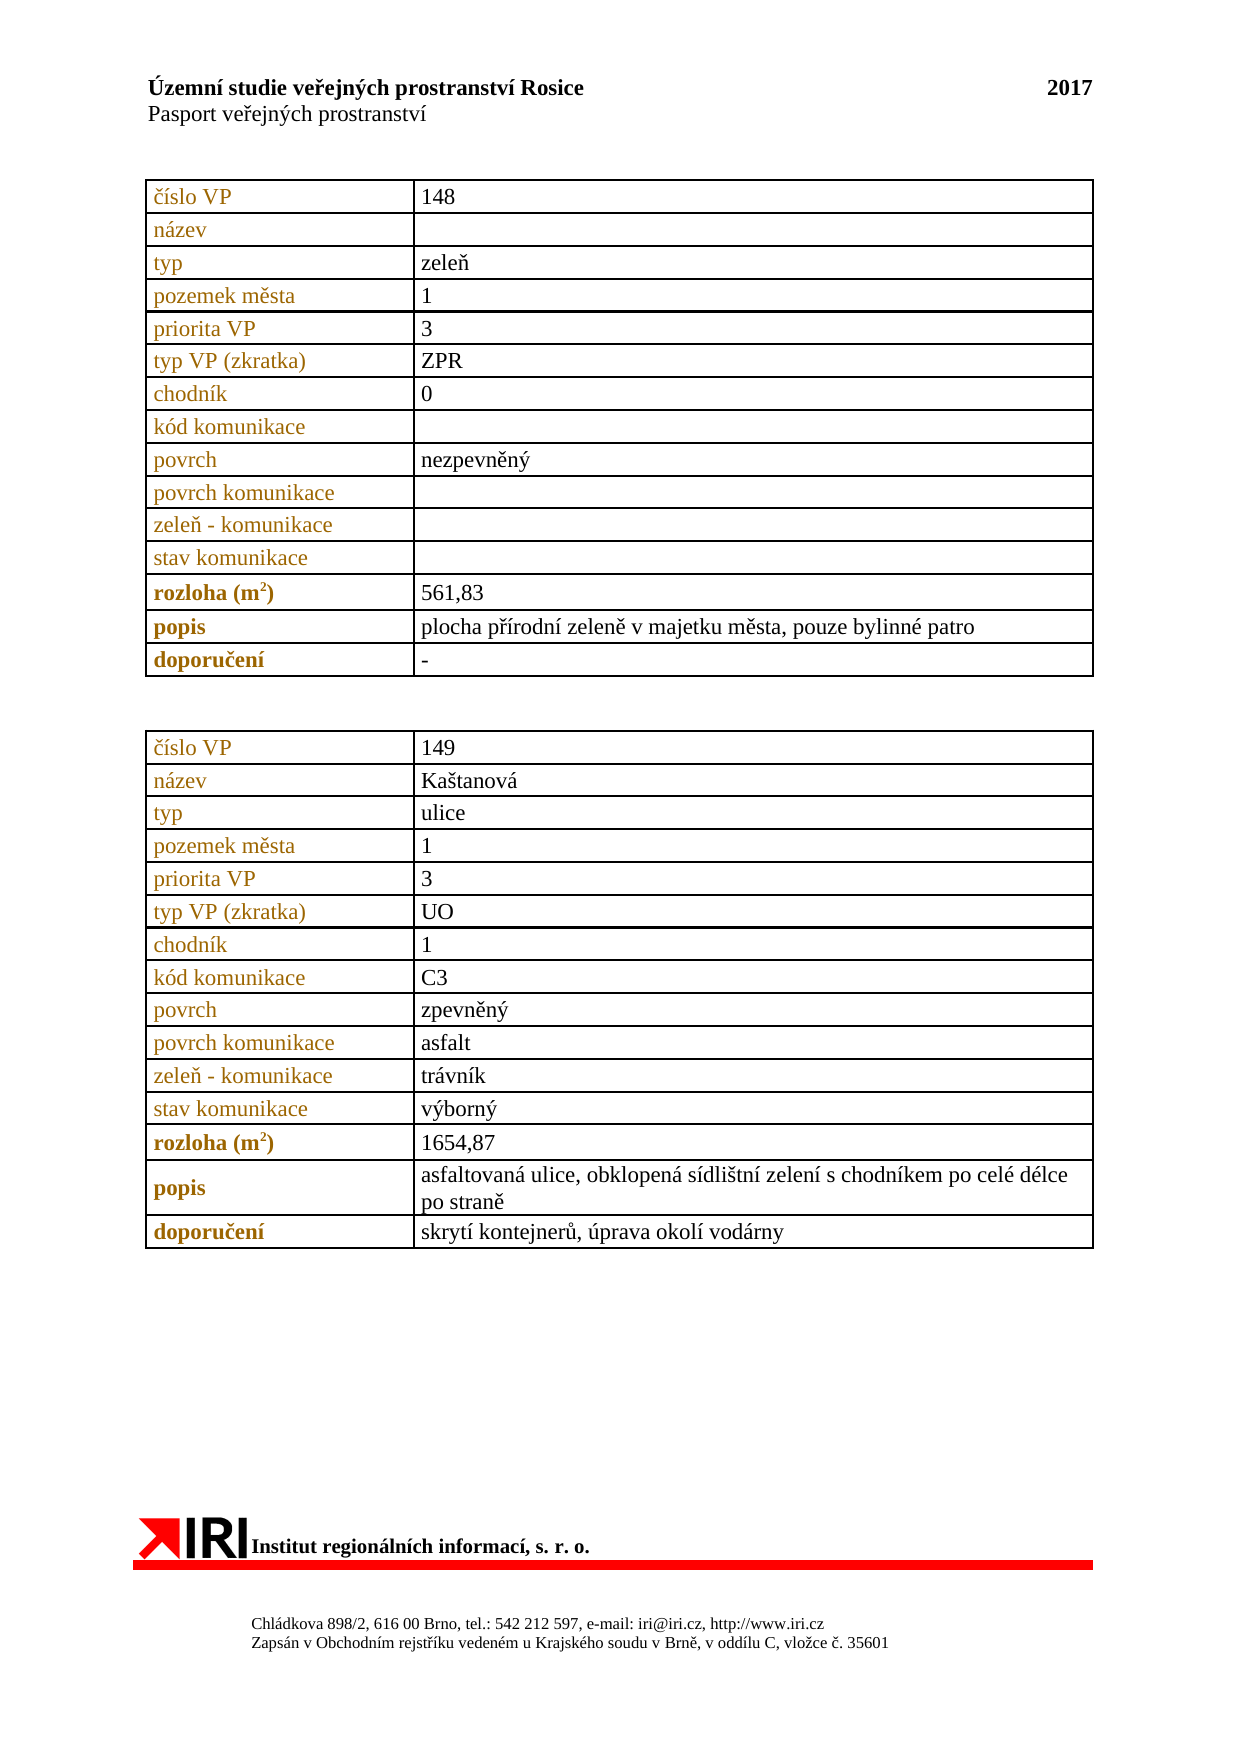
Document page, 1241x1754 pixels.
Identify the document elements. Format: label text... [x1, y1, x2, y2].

table_cell zeleň [415, 247, 1092, 278]
table_cell 1 [415, 280, 1092, 310]
table_cell kód komunikace [147, 961, 413, 992]
table_cell skrytí kontejnerů, úprava okolí vodárny [415, 1216, 1092, 1247]
table_cell povrch komunikace [147, 1027, 413, 1058]
table_cell plocha přírodní zeleně v majetku města, pouze bylinné patro [415, 611, 1092, 642]
table_cell 3 [415, 863, 1092, 894]
table_cell 561,83 [415, 575, 1092, 609]
table_cell UO [415, 896, 1092, 926]
table_cell stav komunikace [147, 1093, 413, 1123]
table_cell zpevněný [415, 994, 1092, 1025]
table_cell název [147, 765, 413, 795]
table_cell popis [147, 1161, 413, 1214]
table_cell ulice [415, 797, 1092, 828]
table_cell Kaštanová [415, 765, 1092, 795]
table_cell kód komunikace [147, 411, 413, 442]
table_cell 1654,87 [415, 1125, 1092, 1159]
table_cell [415, 509, 1092, 540]
table_header číslo VP [147, 732, 413, 762]
table_cell typ VP (zkratka) [147, 896, 413, 926]
table_cell C3 [415, 961, 1092, 992]
table_cell 0 [415, 378, 1092, 409]
table_cell [415, 411, 1092, 442]
table_cell nezpevněný [415, 444, 1092, 474]
table_cell zeleň - komunikace [147, 1060, 413, 1091]
table_cell typ [147, 797, 413, 828]
table_header 149 [415, 732, 1092, 762]
table_cell asfalt [415, 1027, 1092, 1058]
table_cell doporučení [147, 1216, 413, 1247]
table_cell typ [147, 247, 413, 278]
table_cell typ VP (zkratka) [147, 345, 413, 376]
table_cell trávník [415, 1060, 1092, 1091]
table_cell doporučení [147, 644, 413, 674]
table_cell popis [147, 611, 413, 642]
table_cell povrch komunikace [147, 477, 413, 507]
table_cell [415, 477, 1092, 507]
table_cell zeleň - komunikace [147, 509, 413, 540]
table_cell rozloha (m2) [147, 1125, 413, 1159]
table_cell 3 [415, 313, 1092, 343]
table_cell ZPR [415, 345, 1092, 376]
table_cell [415, 214, 1092, 245]
table_cell výborný [415, 1093, 1092, 1123]
table_cell název [147, 214, 413, 245]
table_cell pozemek města [147, 830, 413, 861]
picture [136, 1516, 250, 1560]
table_cell priorita VP [147, 313, 413, 343]
table_cell asfaltovaná ulice, obklopená sídlištní zelení s chodníkem po celé délce po straně [415, 1161, 1092, 1214]
table_cell 1 [415, 830, 1092, 861]
table_cell povrch [147, 994, 413, 1025]
table_cell 1 [415, 929, 1092, 959]
table_cell povrch [147, 444, 413, 474]
table_cell rozloha (m2) [147, 575, 413, 609]
table_cell [415, 542, 1092, 573]
table_cell chodník [147, 378, 413, 409]
table_cell priorita VP [147, 863, 413, 894]
table_cell chodník [147, 929, 413, 959]
table_cell - [415, 644, 1092, 674]
table_cell stav komunikace [147, 542, 413, 573]
table_header 148 [415, 181, 1092, 212]
table_header číslo VP [147, 181, 413, 212]
table_cell pozemek města [147, 280, 413, 310]
